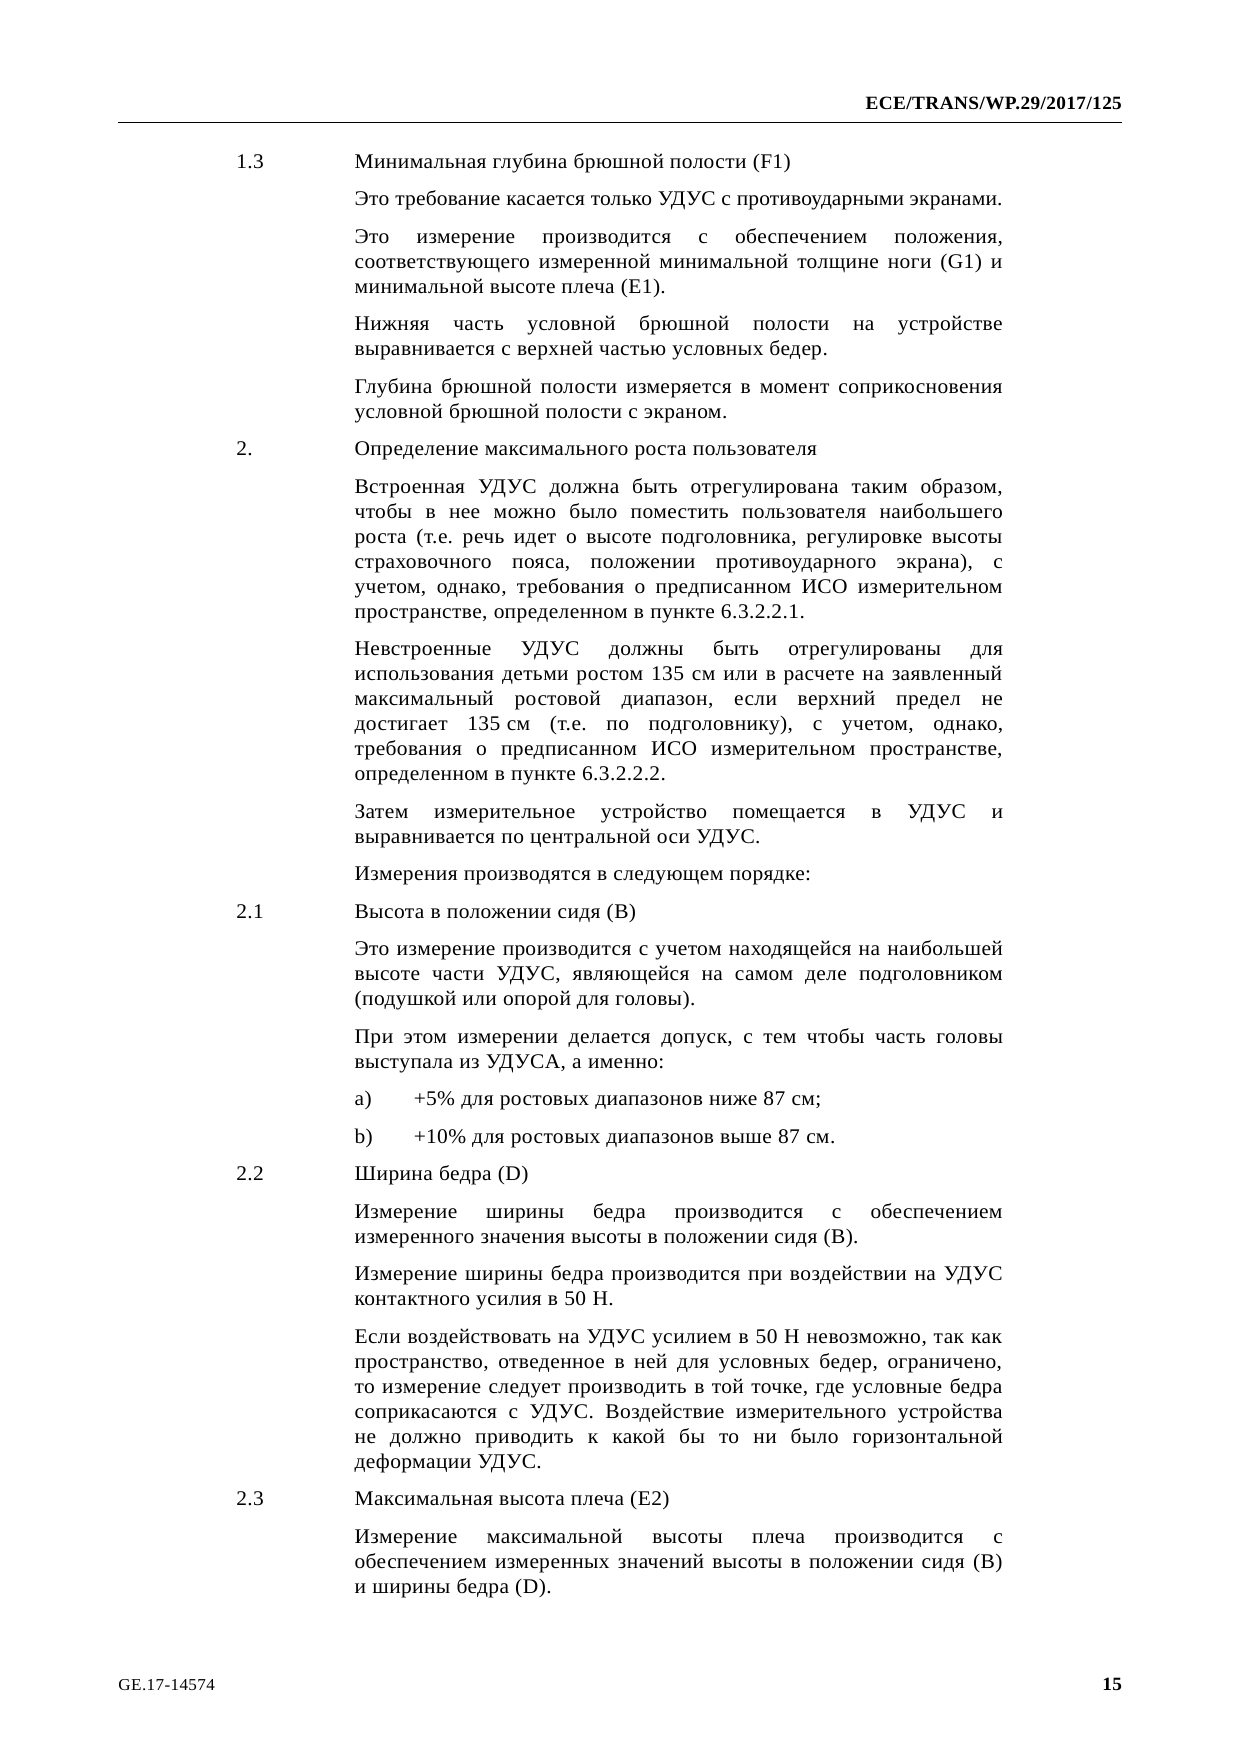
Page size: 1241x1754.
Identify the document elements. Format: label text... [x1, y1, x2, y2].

text Невстроенные УДУС должны быть отрегулированы для использования детьми ростом 135 см или в расчете на заявленный максимальный ростовой диапазон, если верхний предел не достигает 135 см (т.е. по подголовнику), с учетом, однако, требования о предписанном ИСО измерительном пространстве, определенном в пункте 6.3.2.2.2. [236, 635, 1004, 785]
text Измерение ширины бедра производится при воздействии на УДУС контактного усилия в 50 Н. [236, 1260, 1004, 1310]
text Если воздействовать на УДУС усилием в 50 Н невозможно, так как пространство, отведенное в ней для условных бедер, ограничено, то измерение следует производить в той точке, где условные бедра соприкасаются с УДУС. Воздействие измерительного устройства не должно приводить к какой бы то ни было горизонтальной деформации УДУС. [236, 1323, 1004, 1473]
text Это измерение производится с учетом находящейся на наибольшей высоте части УДУС, являющейся на самом деле подголовником (подушкой или опорой для головы). [236, 935, 1004, 1010]
text Измерение максимальной высоты плеча производится с обеспечением измеренных значений высоты в положении сидя (B) и ширины бедра (D). [236, 1523, 1004, 1598]
text 2. Определение максимального роста пользователя [236, 435, 1004, 460]
text Измерение ширины бедра производится с обеспечением измеренного значения высоты в положении сидя (B). [236, 1198, 1004, 1248]
text При этом измерении делается допуск, с тем чтобы часть головы выступала из УДУСA, а именно: [236, 1023, 1004, 1073]
text Затем измерительное устройство помещается в УДУС и выравнивается по центральной оси УДУС. [236, 798, 1004, 848]
text 2.2 Ширина бедра (D) [236, 1160, 1004, 1185]
text Нижняя часть условной брюшной полости на устройстве выравнивается с верхней частью условных бедер. [236, 310, 1004, 360]
text Это измерение производится с обеспечением положения, соответствующего измеренной минимальной толщине ноги (G1) и минимальной высоте плеча (E1). [236, 223, 1004, 298]
text b) +10% для ростовых диапазонов выше 87 см. [236, 1123, 1004, 1148]
text Встроенная УДУС должна быть отрегулирована таким образом, чтобы в нее можно было поместить пользователя наибольшего роста (т.е. речь идет о высоте подголовника, регулировке высоты страховочного пояса, положении противоударного экрана), с учетом, однако, требования о предписанном ИСО измерительном пространстве, определенном в пункте 6.3.2.2.1. [236, 473, 1004, 623]
text 2.1 Высота в положении сидя (B) [236, 898, 1004, 923]
text 2.3 Максимальная высота плеча (E2) [236, 1485, 1004, 1510]
text 1.3 Минимальная глубина брюшной полости (F1) [236, 148, 1004, 173]
text a) +5% для ростовых диапазонов ниже 87 см; [236, 1085, 1004, 1110]
text Глубина брюшной полости измеряется в момент соприкосновения условной брюшной полости с экраном. [236, 373, 1004, 423]
text Измерения производятся в следующем порядке: [236, 860, 1004, 885]
text Это требование касается только УДУС с противоударными экранами. [236, 185, 1004, 210]
